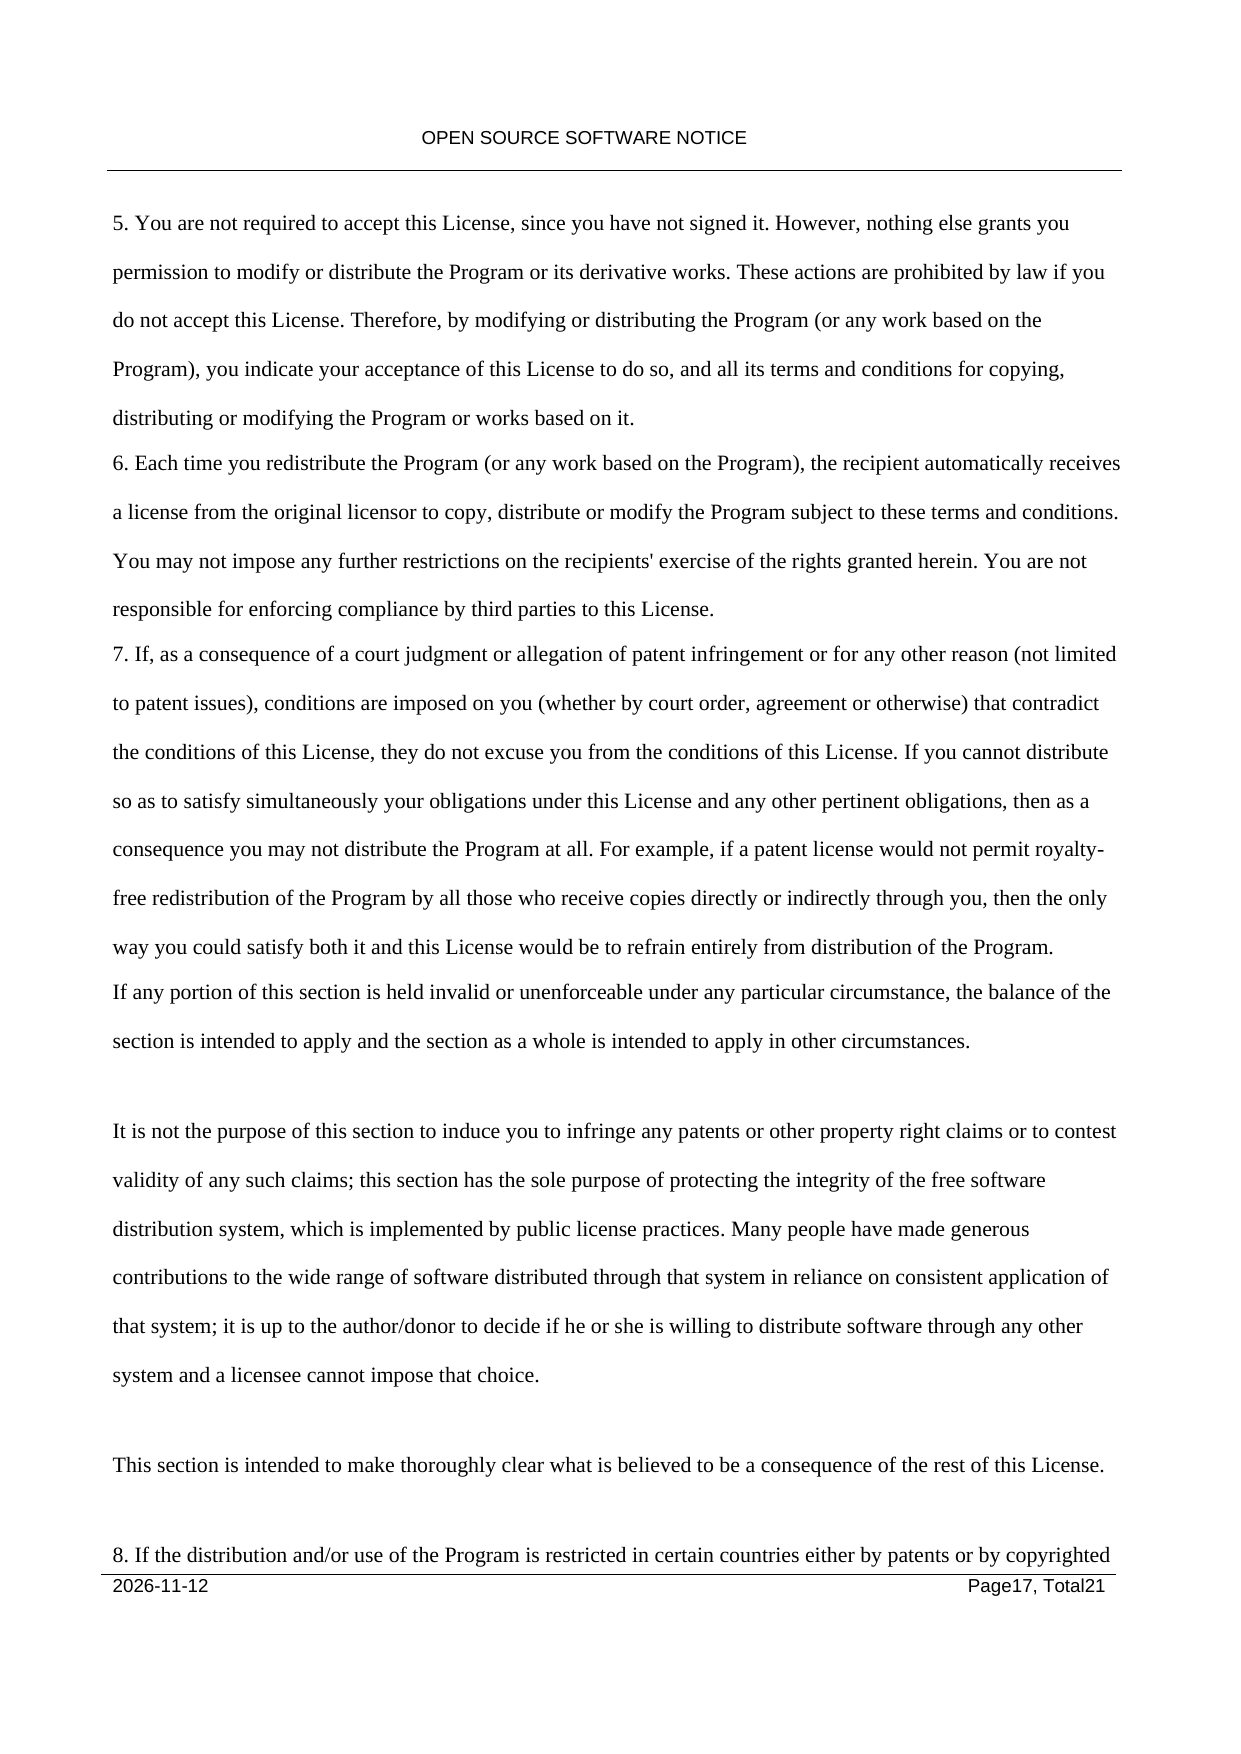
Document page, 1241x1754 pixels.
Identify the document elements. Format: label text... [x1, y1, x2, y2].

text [112, 1538, 1128, 1571]
text 6. Each time you redistribute the Program (or any work based on the Program), the recipient automatically receives a license from the original licensor to copy, distribute or modify the Program subject to these terms and conditions. You may not impose any further restrictions on the recipients' exercise of the rights granted herein. You are not responsible for enforcing compliance by third parties to this License. [112, 446, 1128, 625]
text 7. If, as a consequence of a court judgment or allegation of patent infringement or for any other reason (not limited to patent issues), conditions are imposed on you (whether by court order, agreement or otherwise) that contradict the conditions of this License, they do not excuse you from the conditions of this License. If you cannot distribute so as to satisfy simultaneously your obligations under this License and any other pertinent obligations, then as a consequence you may not distribute the Program at all. For example, if a patent license would not permit royalty-free redistribution of the Program by all those who receive copies directly or indirectly through you, then the only way you could satisfy both it and this License would be to refrain entirely from distribution of the Program. [112, 638, 1128, 963]
text 5. You are not required to accept this License, since you have not signed it. However, nothing else grants you permission to modify or distribute the Program or its derivative works. These actions are prohibited by law if you do not accept this License. Therefore, by modifying or distributing the Program (or any work based on the Program), you indicate your acceptance of this License to do so, and all its terms and conditions for copying, distributing or modifying the Program or works based on it. [112, 206, 1128, 434]
text It is not the purpose of this section to induce you to infringe any patents or other property right claims or to contest validity of any such claims; this section has the sole purpose of protecting the integrity of the free software distribution system, which is implemented by public license practices. Many people have made generous contributions to the wide range of software distributed through that system in reliance on consistent application of that system; it is up to the author/donor to decide if he or she is willing to distribute software through any other system and a licensee cannot impose that choice. [112, 1114, 1128, 1391]
text This section is intended to make thoroughly clear what is believed to be a consequence of the rest of this License. [112, 1448, 1128, 1481]
text If any portion of this section is held invalid or unenforceable under any particular circumstance, the balance of the section is intended to apply and the section as a whole is intended to apply in other circumstances. [112, 975, 1128, 1057]
